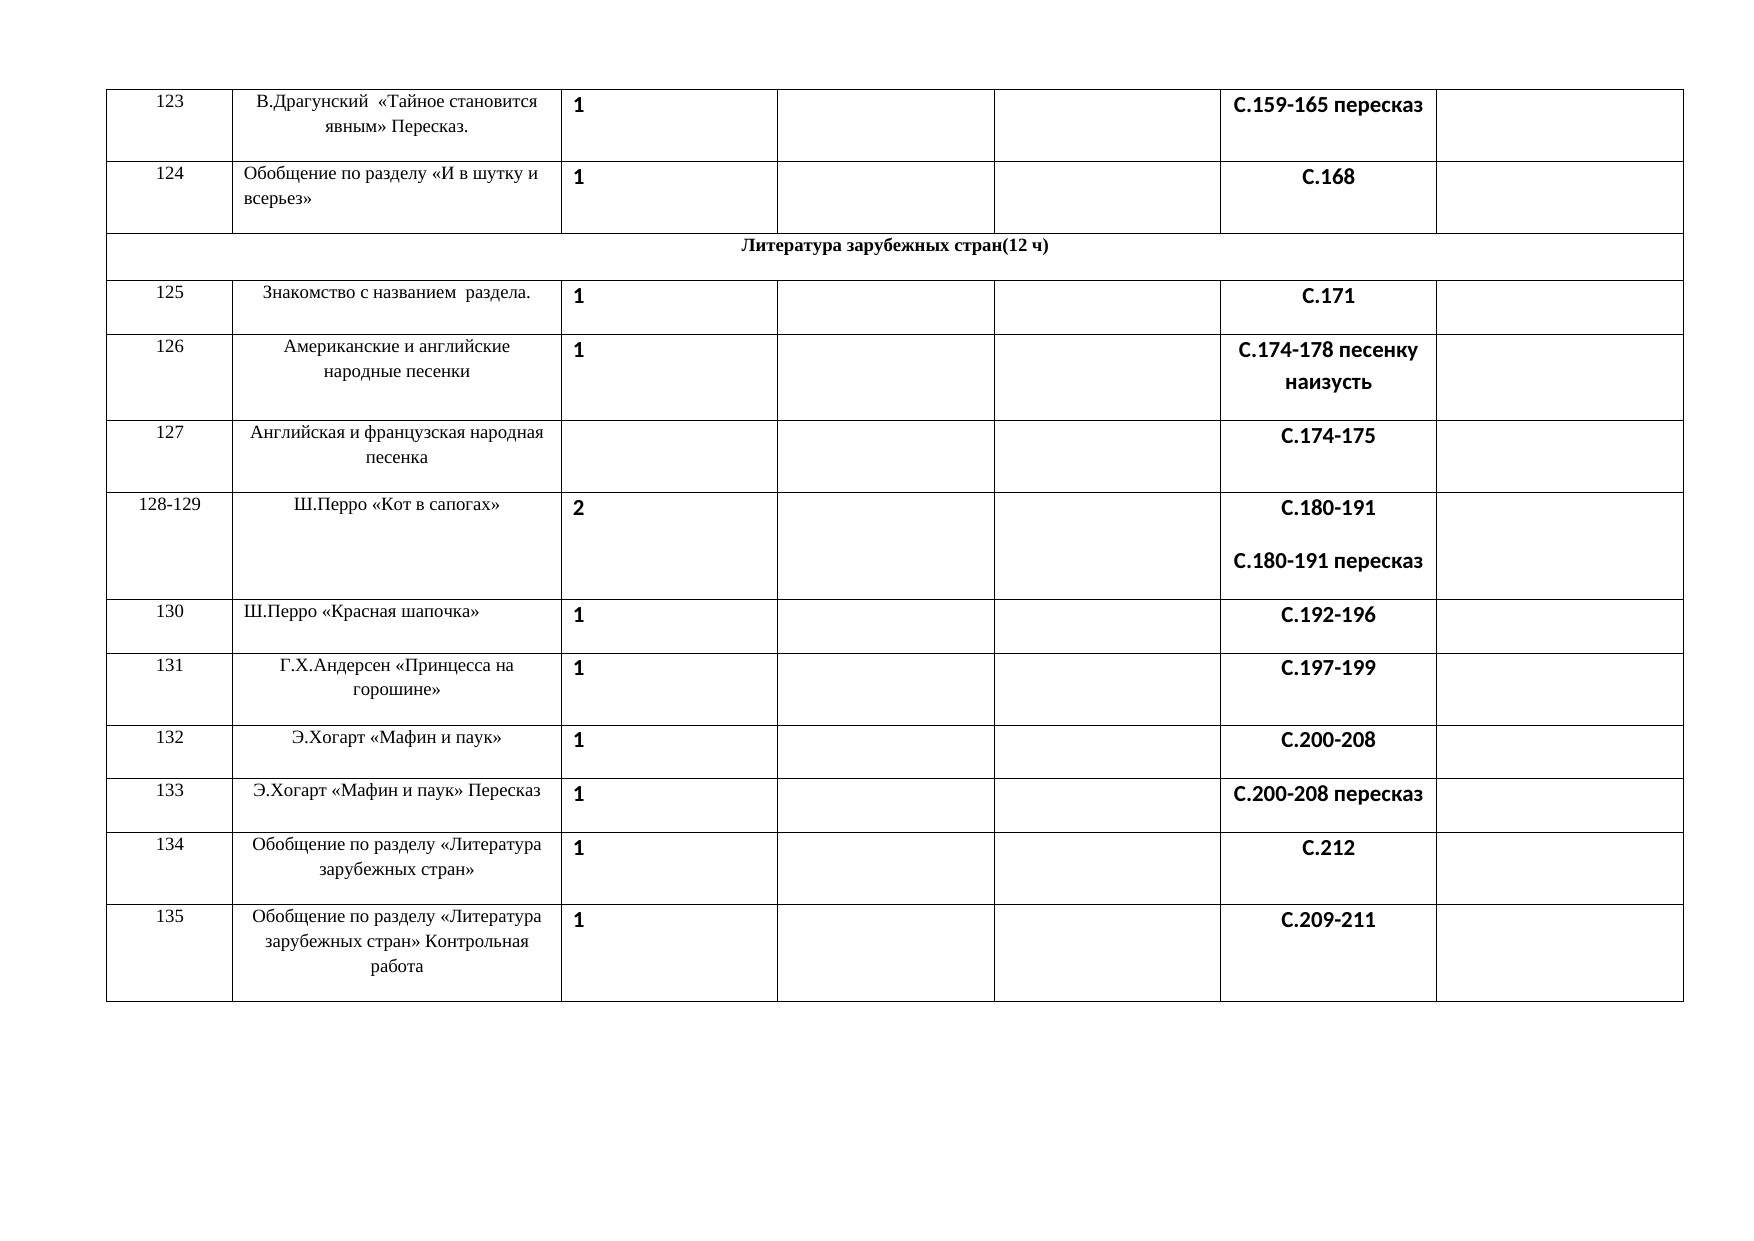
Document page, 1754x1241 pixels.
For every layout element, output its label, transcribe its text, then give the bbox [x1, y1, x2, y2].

table_cell [778, 281, 994, 334]
table_cell [1437, 493, 1683, 599]
table_cell [995, 726, 1220, 778]
table_cell [1437, 905, 1683, 1001]
table_cell 1 [562, 162, 777, 233]
table_cell 125 [107, 281, 232, 334]
table_cell [1437, 779, 1683, 832]
table_cell 1 [562, 905, 777, 1001]
table_cell С.209-211 [1221, 905, 1436, 1001]
table_cell 1 [562, 779, 777, 832]
table_cell Обобщение по разделу «И в шутку и всерьез» [233, 162, 561, 233]
table_cell С.168 [1221, 162, 1436, 233]
table_cell [1437, 654, 1683, 724]
table_cell С.174-175 [1221, 421, 1436, 492]
table_cell [778, 335, 994, 420]
table_cell Обобщение по разделу «Литература зарубежных стран» Контрольная работа [233, 905, 561, 1001]
table_cell 126 [107, 335, 232, 420]
table_cell 1 [562, 833, 777, 904]
table_cell Ш.Перро «Кот в сапогах» [233, 493, 561, 599]
table_cell Э.Хогарт «Мафин и паук» [233, 726, 561, 778]
table_cell С.171 [1221, 281, 1436, 334]
table_cell С.174-178 песенку наизусть [1221, 335, 1436, 420]
table_cell [778, 90, 994, 161]
table_cell [778, 493, 994, 599]
table_cell 1 [562, 281, 777, 334]
table_cell [778, 600, 994, 652]
table_cell С.200-208 [1221, 726, 1436, 778]
table_cell 124 [107, 162, 232, 233]
table_cell [778, 162, 994, 233]
table_cell [995, 162, 1220, 233]
table_cell 1 [562, 600, 777, 652]
table_cell [995, 493, 1220, 599]
table_cell 2 [562, 493, 777, 599]
table_cell Литература зарубежных стран(12 ч) [107, 234, 1683, 280]
table_cell [995, 281, 1220, 334]
table_cell 1 [562, 654, 777, 724]
table_cell [995, 90, 1220, 161]
table_cell 123 [107, 90, 232, 161]
table_cell 1 [562, 726, 777, 778]
table_cell [995, 421, 1220, 492]
table_cell Э.Хогарт «Мафин и паук» Пересказ [233, 779, 561, 832]
table_cell С.159-165 пересказ [1221, 90, 1436, 161]
table_cell Г.Х.Андерсен «Принцесса на горошине» [233, 654, 561, 724]
table_cell [778, 654, 994, 724]
table_cell С.192-196 [1221, 600, 1436, 652]
table_cell 1 [562, 90, 777, 161]
table_cell [995, 335, 1220, 420]
table_cell 131 [107, 654, 232, 724]
table_cell [995, 905, 1220, 1001]
table_cell 133 [107, 779, 232, 832]
table_cell [1437, 421, 1683, 492]
table_cell [1437, 281, 1683, 334]
table_cell В.Драгунский «Тайное становится явным» Пересказ. [233, 90, 561, 161]
table_cell С.212 [1221, 833, 1436, 904]
table_cell [562, 421, 777, 492]
table_cell [995, 833, 1220, 904]
table_cell С.180-191 С.180-191 пересказ [1221, 493, 1436, 599]
table_cell [778, 726, 994, 778]
table_cell Американские и английские народные песенки [233, 335, 561, 420]
table_cell 132 [107, 726, 232, 778]
table_cell [1437, 162, 1683, 233]
table_cell Ш.Перро «Красная шапочка» [233, 600, 561, 652]
table_cell [778, 779, 994, 832]
table_cell [778, 421, 994, 492]
table_cell 1 [562, 335, 777, 420]
table_cell 130 [107, 600, 232, 652]
table_cell [1437, 90, 1683, 161]
table_cell [778, 833, 994, 904]
table_cell 127 [107, 421, 232, 492]
table_cell 128-129 [107, 493, 232, 599]
table_cell [995, 654, 1220, 724]
table_cell [995, 779, 1220, 832]
table_cell 135 [107, 905, 232, 1001]
table_cell 134 [107, 833, 232, 904]
table_cell [1437, 335, 1683, 420]
table_cell С.200-208 пересказ [1221, 779, 1436, 832]
table_cell [995, 600, 1220, 652]
table_cell [1437, 600, 1683, 652]
table_cell Знакомство с названием раздела. [233, 281, 561, 334]
table_cell [1437, 833, 1683, 904]
table_cell Обобщение по разделу «Литература зарубежных стран» [233, 833, 561, 904]
table_cell [1437, 726, 1683, 778]
table_cell [778, 905, 994, 1001]
table_cell С.197-199 [1221, 654, 1436, 724]
table_cell Английская и французская народная песенка [233, 421, 561, 492]
